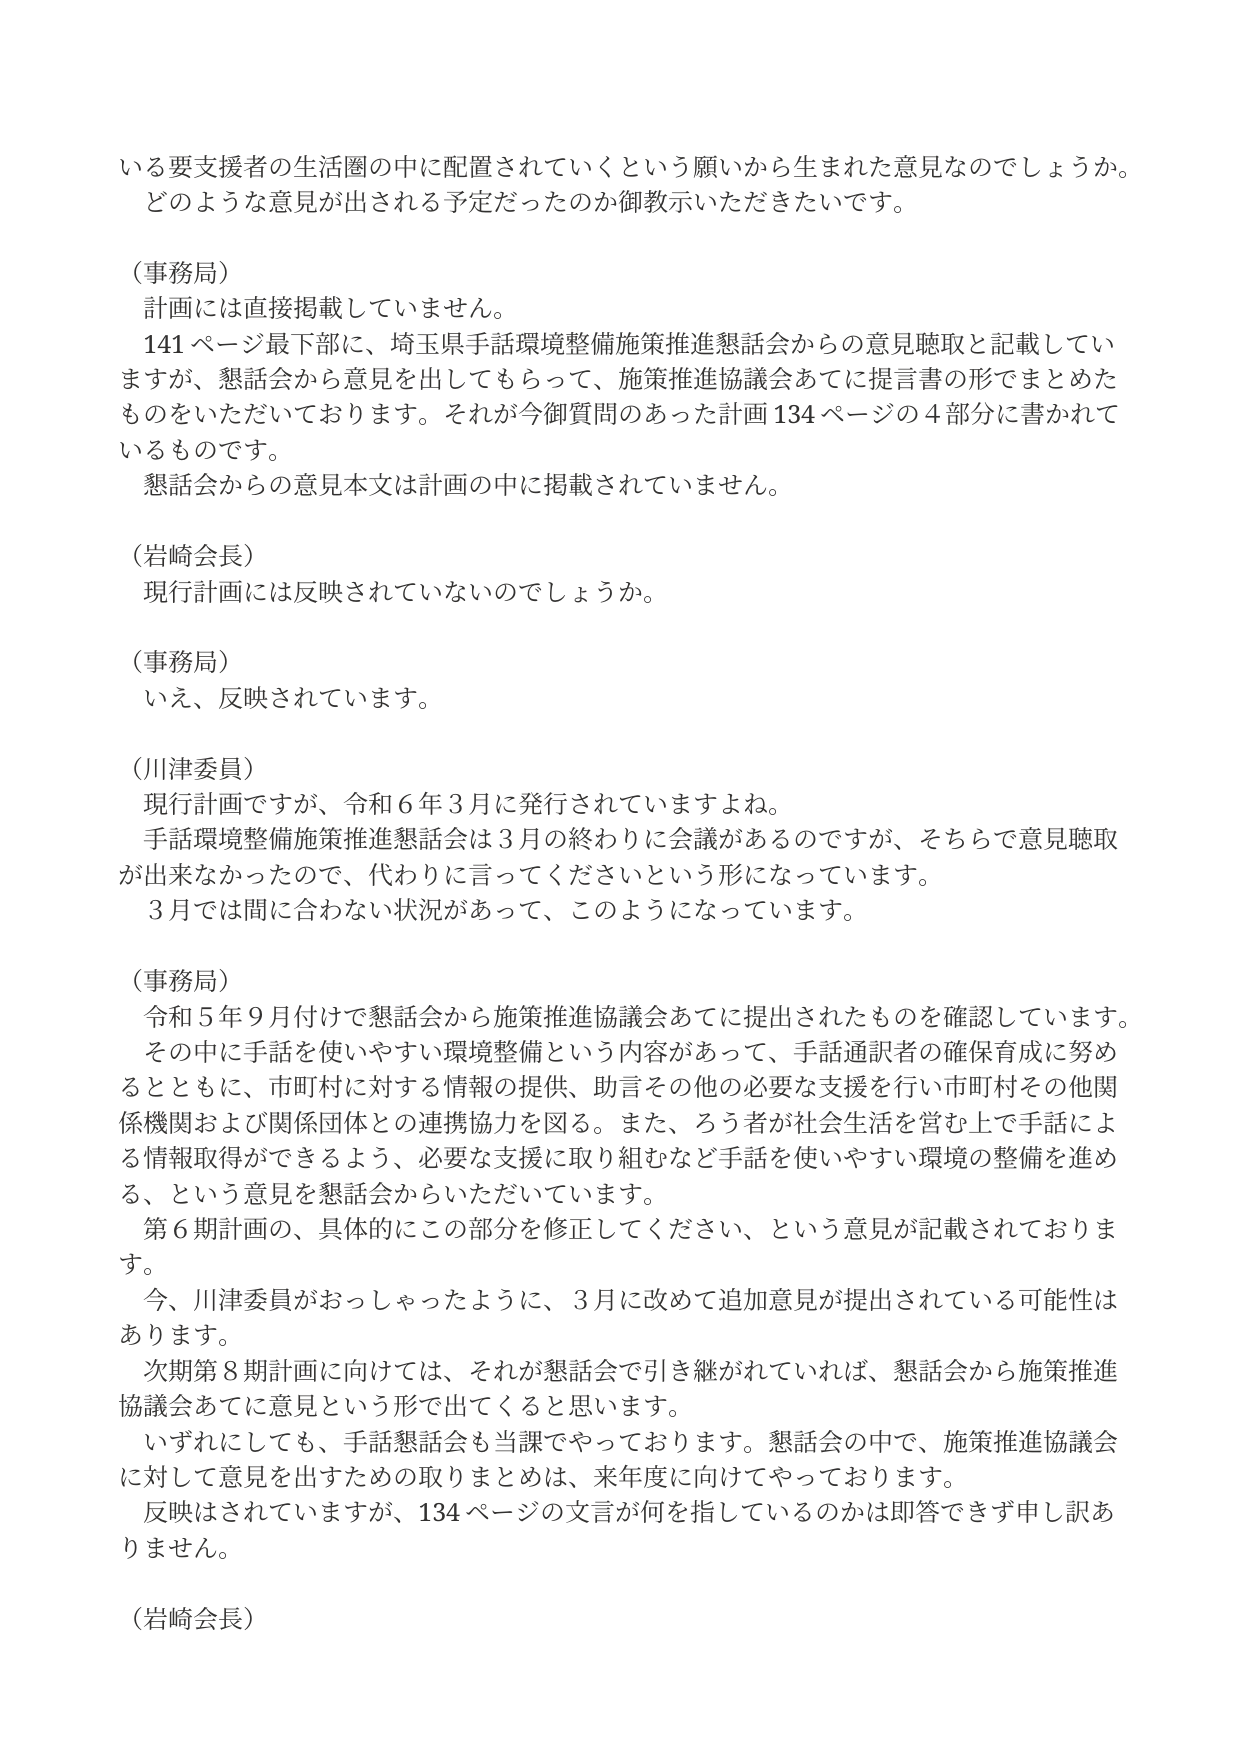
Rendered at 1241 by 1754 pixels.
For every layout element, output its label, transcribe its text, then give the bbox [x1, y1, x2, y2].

subtitle （岩崎会長） [118, 537, 1122, 573]
subtitle 反映はされていますが、134ページの文言が何を指しているのかは即答できず申し訳ありません。 [118, 1493, 1122, 1564]
subtitle 懇話会からの意見本文は計画の中に掲載されていません。 [118, 466, 1122, 502]
subtitle 令和５年９月付けで懇話会から施策推進協議会あてに提出されたものを確認しています。 その中に手話を使いやすい環境整備という内容があって、手話通訳者の確保育成に努めるとともに、市町村に対する情報の提供、助言その他の必要な支援を行い市町村その他関係機関および関係団体との連携協力を図る。また、ろう者が社会生活を営む上で手話による情報取得ができるよう、必要な支援に取り組むなど手話を使いやすい環境の整備を進める、という意見を懇話会からいただいています。 [118, 998, 1122, 1210]
subtitle （事務局） [118, 643, 1122, 679]
subtitle （川津委員） [118, 750, 1122, 785]
subtitle 計画には直接掲載していません。 141ページ最下部に、埼玉県手話環境整備施策推進懇話会からの意見聴取と記載していますが、懇話会から意見を出してもらって、施策推進協議会あてに提言書の形でまとめたものをいただいております。それが今御質問のあった計画134ページの４部分に書かれているものです。 [118, 289, 1122, 466]
subtitle 第６期計画の、具体的にこの部分を修正してください、という意見が記載されております。 今、川津委員がおっしゃったように、３月に改めて追加意見が提出されている可能性はあります。 [118, 1210, 1122, 1352]
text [118, 148, 1122, 183]
subtitle （岩崎会長） [118, 1600, 1122, 1635]
subtitle どのような意見が出される予定だったのか御教示いただきたいです。 [118, 183, 1122, 254]
subtitle ３月では間に合わない状況があって、このようになっています。 [118, 891, 1122, 927]
subtitle （事務局） [118, 962, 1122, 998]
subtitle いえ、反映されています。 [118, 679, 1122, 714]
subtitle （事務局） [118, 254, 1122, 289]
subtitle 現行計画ですが、令和６年３月に発行されていますよね。 手話環境整備施策推進懇話会は３月の終わりに会議があるのですが、そちらで意見聴取が出来なかったので、代わりに言ってくださいという形になっています。 [118, 785, 1122, 891]
subtitle 現行計画には反映されていないのでしょうか。 [118, 573, 1122, 608]
subtitle 次期第８期計画に向けては、それが懇話会で引き継がれていれば、懇話会から施策推進協議会あてに意見という形で出てくると思います。 いずれにしても、手話懇話会も当課でやっております。懇話会の中で、施策推進協議会に対して意見を出すための取りまとめは、来年度に向けてやっております。 [118, 1352, 1122, 1493]
